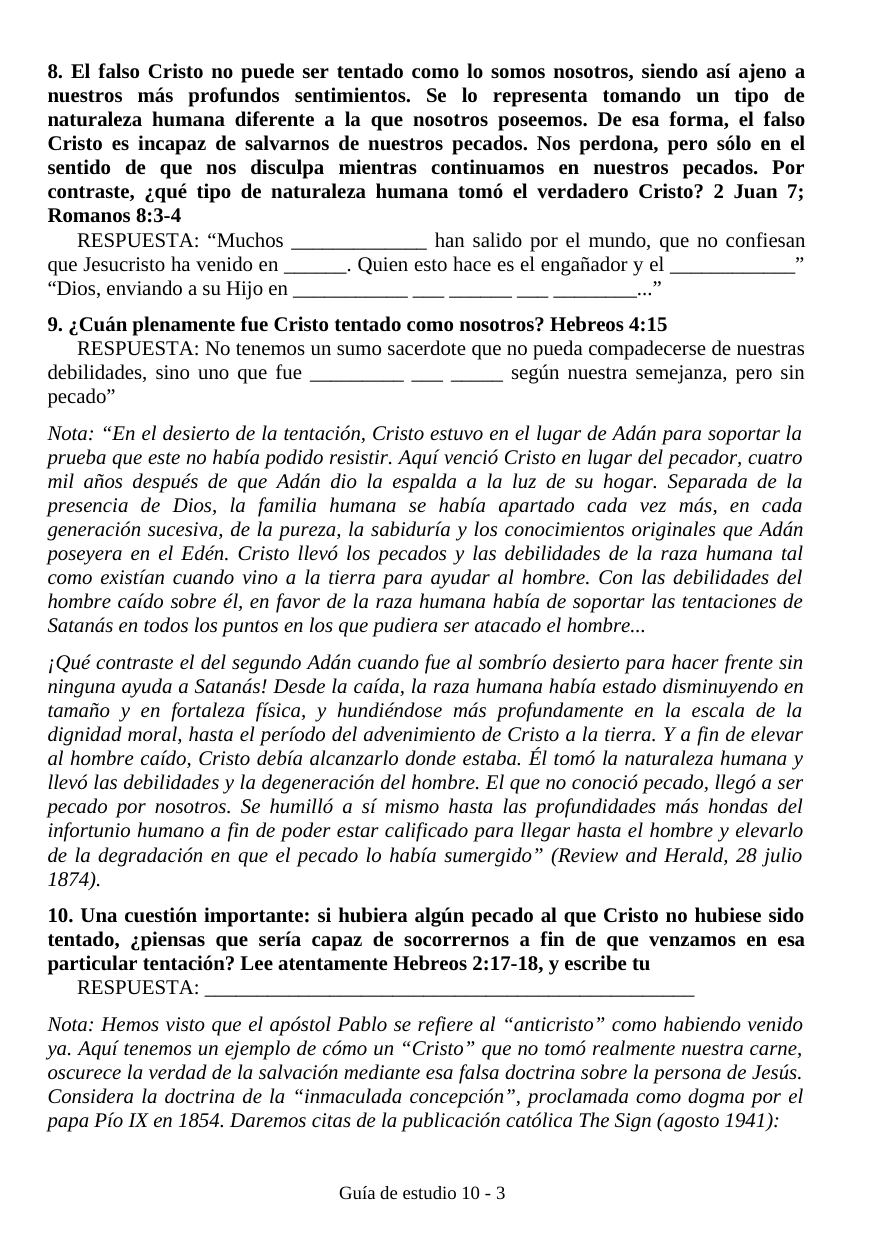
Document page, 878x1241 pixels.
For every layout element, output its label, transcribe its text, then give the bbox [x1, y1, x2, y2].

text Nota: “En el desierto de la tentación, Cristo estuvo en el lugar de Adán para soportar la prueba que este no había podido resistir. Aquí venció Cristo en lugar del pecador, cuatro mil años después de que Adán dio la espalda a la luz de su hogar. Separada de la presencia de Dios, la familia humana se había apartado cada vez más, en cada generación sucesiva, de la pureza, la sabiduría y los conocimientos originales que Adán poseyera en el Edén. Cristo llevó los pecados y las debilidades de la raza humana tal como existían cuando vino a la tierra para ayudar al hombre. Con las debilidades del hombre caído sobre él, en favor de la raza humana había de soportar las tentaciones de Satanás en todos los puntos en los que pudiera ser atacado el hombre... [47, 421, 806, 637]
text 10. Una cuestión importante: si hubiera algún pecado al que Cristo no hubiese sido tentado, ¿piensas que sería capaz de socorrernos a fin de que venzamos en esa particular tentación? Lee atentamente Hebreos 2:17-18, y escribe tu [47, 903, 806, 975]
text ¡Qué contraste el del segundo Adán cuando fue al sombrío desierto para hacer frente sin ninguna ayuda a Satanás! Desde la caída, la raza humana había estado disminuyendo en tamaño y en fortaleza física, y hundiéndose más profundamente en la escala de la dignidad moral, hasta el período del advenimiento de Cristo a la tierra. Y a fin de elevar al hombre caído, Cristo debía alcanzarlo donde estaba. Él tomó la naturaleza humana y llevó las debilidades y la degeneración del hombre. El que no conoció pecado, llegó a ser pecado por nosotros. Se humilló a sí mismo hasta las profundidades más hondas del infortunio humano a fin de poder estar calificado para llegar hasta el hombre y elevarlo de la degradación en que el pecado lo había sumergido” (Review and Herald, 28 julio 1874). [47, 650, 806, 891]
text Nota: Hemos visto que el apóstol Pablo se refiere al “anticristo” como habiendo venido ya. Aquí tenemos un ejemplo de cómo un “Cristo” que no tomó realmente nuestra carne, oscurece la verdad de la salvación mediante esa falsa doctrina sobre la persona de Jesús. Considera la doctrina de la “inmaculada concepción”, proclamada como dogma por el papa Pío IX en 1854. Daremos citas de la publicación católica The Sign (agosto 1941): [47, 1012, 806, 1132]
text RESPUESTA: No tenemos un sumo sacerdote que no pueda compadecerse de nuestras debilidades, sino uno que fue _________ ___ _____ según nuestra semejanza, pero sin pecado” [47, 336, 806, 408]
text RESPUESTA: “Muchos _____________ han salido por el mundo, que no confiesan que Jesucristo ha venido en ______. Quien esto hace es el engañador y el ____________” “Dios, enviando a su Hijo en ___________ ___ ______ ___ ________...” [47, 227, 806, 300]
text 9. ¿Cuán plenamente fue Cristo tentado como nosotros? Hebreos 4:15 [47, 312, 806, 336]
text RESPUESTA: _______________________________________________ [47, 975, 806, 999]
text 8. El falso Cristo no puede ser tentado como lo somos nosotros, siendo así ajeno a nuestros más profundos sentimientos. Se lo representa tomando un tipo de naturaleza humana diferente a la que nosotros poseemos. De esa forma, el falso Cristo es incapaz de salvarnos de nuestros pecados. Nos perdona, pero sólo en el sentido de que nos disculpa mientras continuamos en nuestros pecados. Por contraste, ¿qué tipo de naturaleza humana tomó el verdadero Cristo? 2 Juan 7; Romanos 8:3-4 [47, 59, 806, 227]
